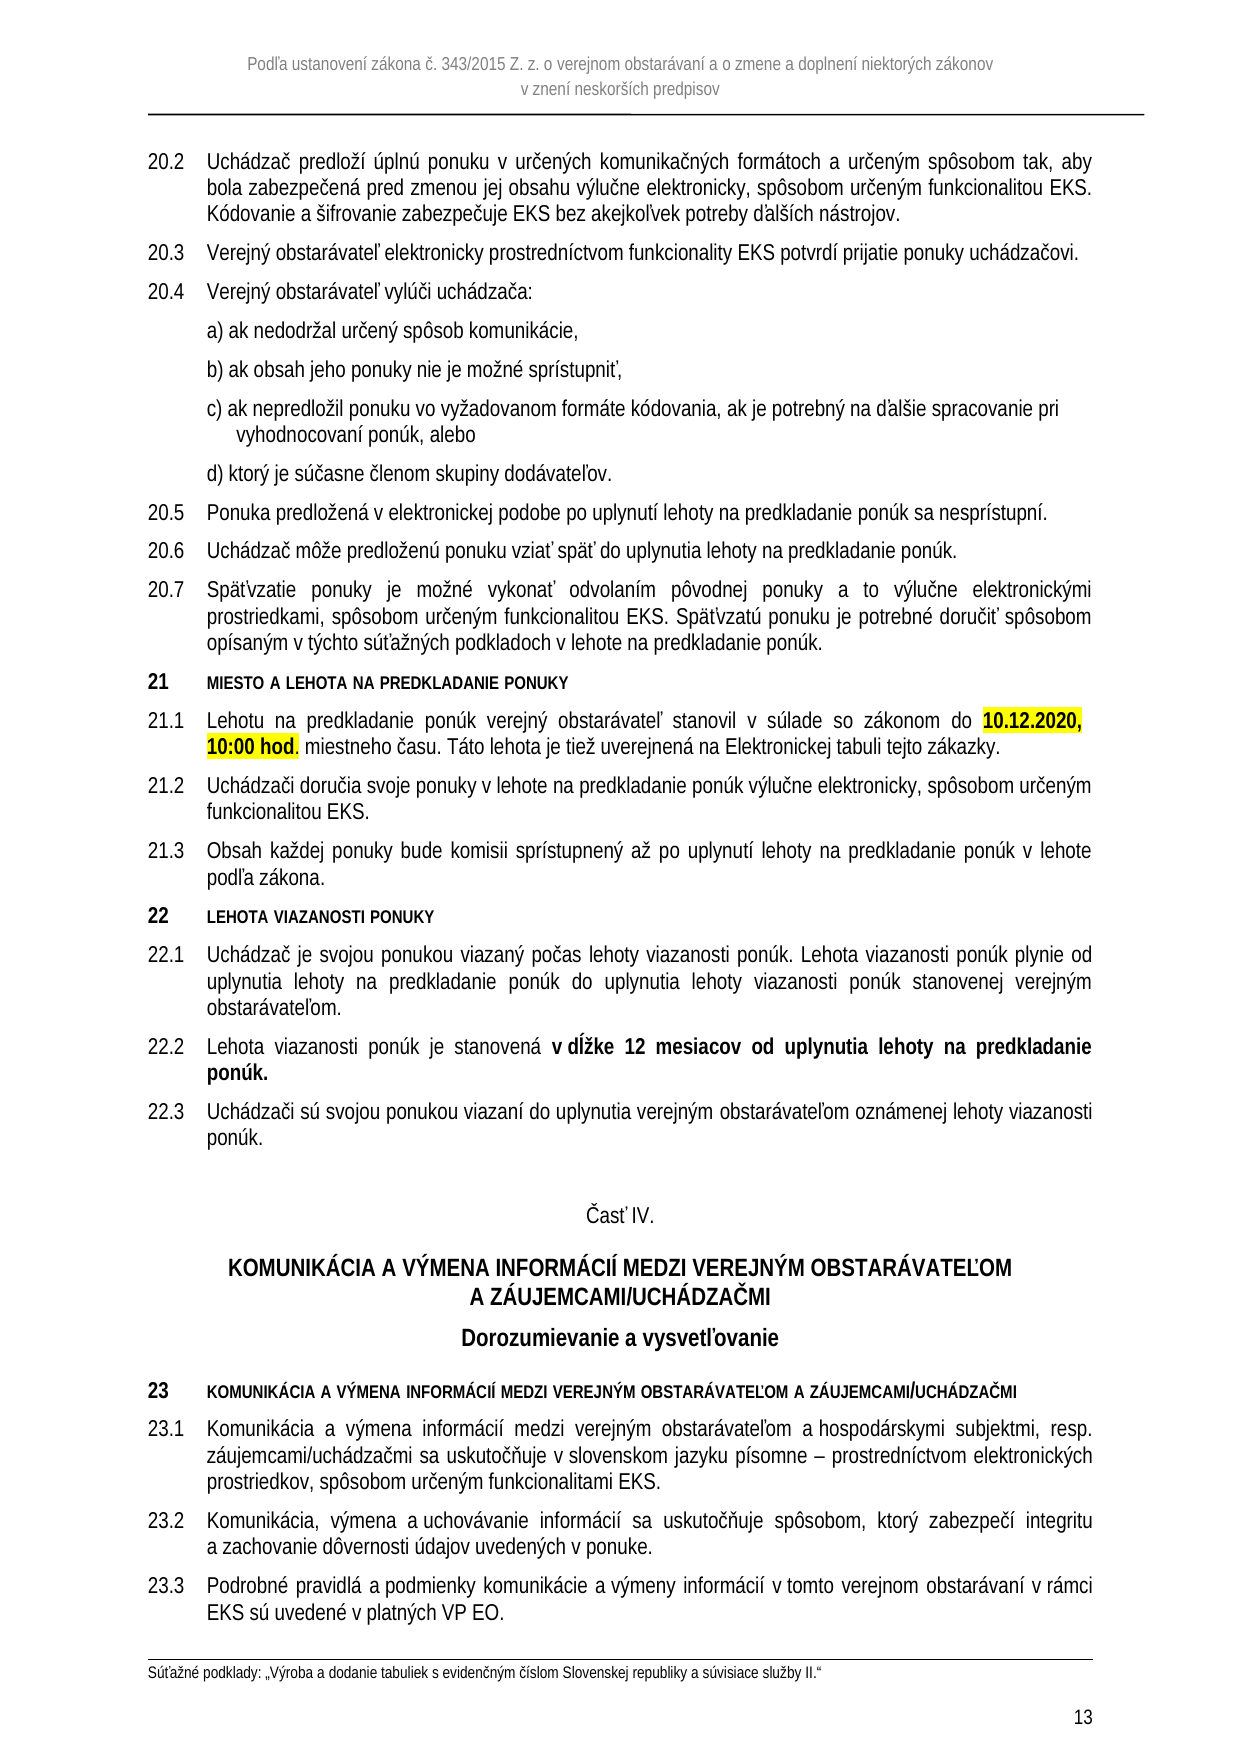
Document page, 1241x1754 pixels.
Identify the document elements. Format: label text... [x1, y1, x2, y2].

list Lehotu na predkladanie ponúk verejný obstarávateľ stanovil v súlade so zákonom do 10.12.2020, 10:00 hod. miestneho času. Táto lehota je tiež uverejnená na Elektronickej tabuli tejto zákazky. [148, 707, 1093, 759]
list Uchádzači sú svojou ponukou viazaní do uplynutia verejným obstarávateľom oznámenej lehoty viazanosti ponúk. [148, 1098, 1093, 1151]
text a) ak nedodržal určený spôsob komunikácie, [207, 317, 1093, 343]
list Lehota viazanosti ponúk je stanovená v dĺžke 12 mesiacov od uplynutia lehoty na predkladanie ponúk. [148, 1033, 1093, 1086]
list Uchádzač môže predloženú ponuku vziať späť do uplynutia lehoty na predkladanie ponúk. [148, 537, 1093, 564]
list komunikácia a výmena informácií medzi verejným obstarávateľom a záujemcami/uchádzačmi [148, 1377, 1093, 1403]
list Obsah každej ponuky bude komisii sprístupnený až po uplynutí lehoty na predkladanie ponúk v lehote podľa zákona. [148, 837, 1093, 890]
list Komunikácia, výmena a uchovávanie informácií sa uskutočňuje spôsobom, ktorý zabezpečí integritu a zachovanie dôvernosti údajov uvedených v ponuke. [148, 1507, 1093, 1560]
text c) ak nepredložil ponuku vo vyžadovanom formáte kódovania, ak je potrebný na ďalšie spracovanie pri vyhodnocovaní ponúk, alebo [207, 394, 1093, 447]
list Uchádzač predloží úplnú ponuku v určených komunikačných formátoch a určeným spôsobom tak, aby bola zabezpečená pred zmenou jej obsahu výlučne elektronicky, spôsobom určeným funkcionalitou EKS. Kódovanie a šifrovanie zabezpečuje EKS bez akejkoľvek potreby ďalších nástrojov. [148, 148, 1093, 227]
text KOMUNIKÁCIA A VÝMENA INFORMÁCIÍ MEDZI VEREJNÝM OBSTARÁVATEĽOM A ZÁUJEMCAMI/UCHÁDZAČMI [148, 1253, 1093, 1310]
text b) ak obsah jeho ponuky nie je možné sprístupniť, [207, 356, 1093, 382]
list lehota viazanosti ponuky [148, 902, 1093, 929]
text d) ktorý je súčasne členom skupiny dodávateľov. [207, 460, 1093, 486]
list Ponuka predložená v elektronickej podobe po uplynutí lehoty na predkladanie ponúk sa nesprístupní. [148, 499, 1093, 525]
text Časť IV. [148, 1202, 1093, 1228]
list Komunikácia a výmena informácií medzi verejným obstarávateľom a hospodárskymi subjektmi, resp. záujemcami/uchádzačmi sa uskutočňuje v slovenskom jazyku písomne – prostredníctvom elektronických prostriedkov, spôsobom určeným funkcionalitami EKS. [148, 1415, 1093, 1494]
list Podrobné pravidlá a podmienky komunikácie a výmeny informácií v tomto verejnom obstarávaní v rámci EKS sú uvedené v platných VP EO. [148, 1572, 1093, 1625]
list Verejný obstarávateľ vylúči uchádzača: [148, 278, 1093, 304]
list Verejný obstarávateľ elektronicky prostredníctvom funkcionality EKS potvrdí prijatie ponuky uchádzačovi. [148, 239, 1093, 266]
list Uchádzač je svojou ponukou viazaný počas lehoty viazanosti ponúk. Lehota viazanosti ponúk plynie od uplynutia lehoty na predkladanie ponúk do uplynutia lehoty viazanosti ponúk stanovenej verejným obstarávateľom. [148, 941, 1093, 1020]
list Späťvzatie ponuky je možné vykonať odvolaním pôvodnej ponuky a to výlučne elektronickými prostriedkami, spôsobom určeným funkcionalitou EKS. Späťvzatú ponuku je potrebné doručiť spôsobom opísaným v týchto súťažných podkladoch v lehote na predkladanie ponúk. [148, 576, 1093, 655]
text Dorozumievanie a vysvetľovanie [148, 1323, 1093, 1352]
list miesto a lehota na predkladanie ponuky [148, 668, 1093, 694]
list Uchádzači doručia svoje ponuky v lehote na predkladanie ponúk výlučne elektronicky, spôsobom určeným funkcionalitou EKS. [148, 772, 1093, 825]
